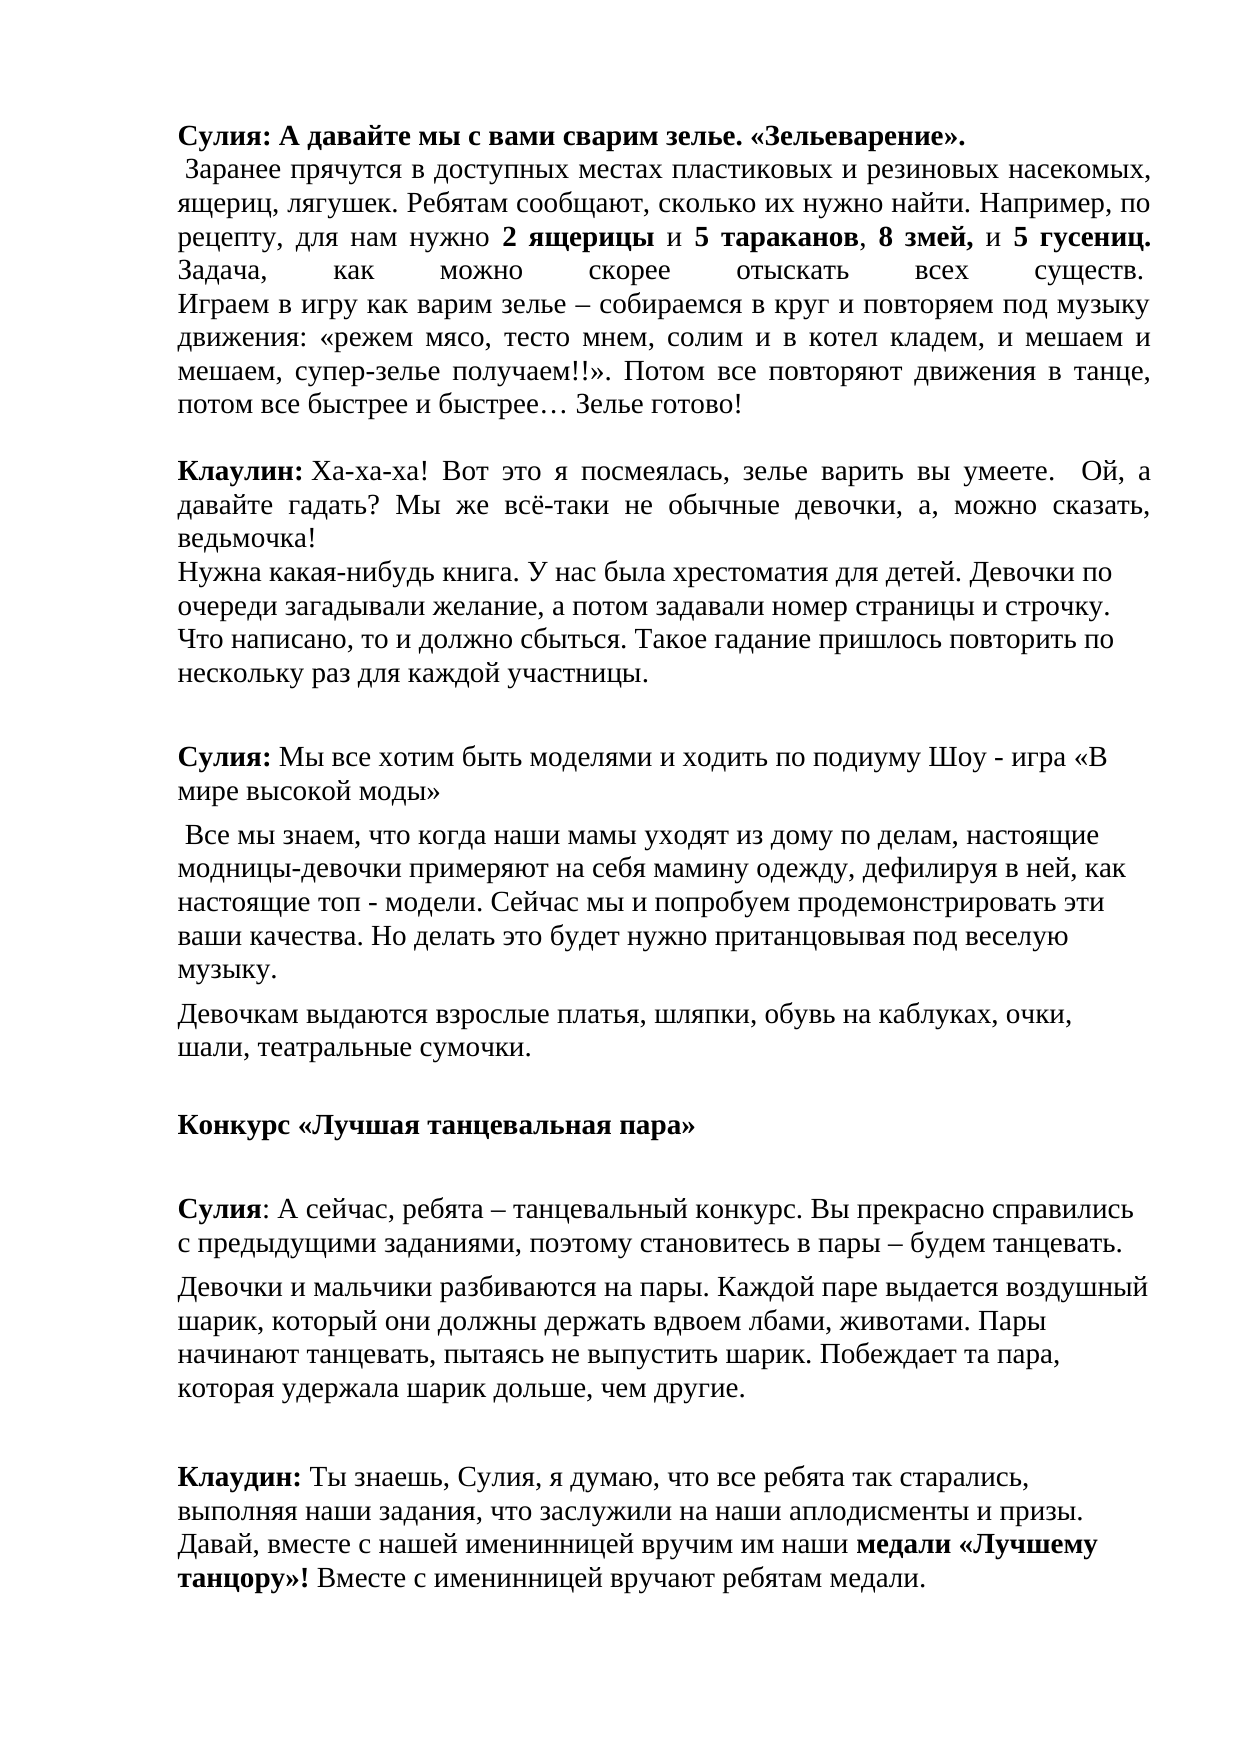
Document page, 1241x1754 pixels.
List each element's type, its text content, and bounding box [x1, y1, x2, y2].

text Нужна какая-нибудь книга. У нас была хрестоматия для детей. Девочки по очереди загадывали желание, а потом задавали номер страницы и строчку. Что написано, то и должно сбыться. Такое гадание пришлось повторить по нескольку раз для каждой участницы. [177, 554, 1152, 688]
text Сулия: А давайте мы с вами сварим зелье. «Зельеварение». [177, 118, 1152, 152]
text Девочкам выдаются взрослые платья, шляпки, обувь на каблуках, очки, шали, театральные сумочки. [177, 996, 1152, 1063]
text Сулия: Мы все хотим быть моделями и ходить по подиуму Шоу - игра «В мире высокой моды» [177, 739, 1152, 806]
text Клаулин: Ха-ха-ха! Вот это я посмеялась, зелье варить вы умеете. Ой, а давайте гадать? Мы же всё-таки не обычные девочки, а, можно сказать, ведьмочка! [177, 453, 1152, 554]
text Конкурс «Лучшая танцевальная пара» [177, 1107, 1152, 1141]
text Девочки и мальчики разбиваются на пары. Каждой паре выдается воздушный шарик, который они должны держать вдвоем лбами, животами. Пары начинают танцевать, пытаясь не выпустить шарик. Побеждает та пара, которая удержала шарик дольше, чем другие. [177, 1269, 1152, 1404]
text Клаудин: Ты знаешь, Сулия, я думаю, что все ребята так старались, выполняя наши задания, что заслужили на наши аплодисменты и призы. Давай, вместе с нашей именинницей вручим им наши медали «Лучшему танцору»! Вместе с именинницей вручают ребятам медали. [177, 1459, 1152, 1593]
text Заранее прячутся в доступных местах пластиковых и резиновых насекомых, ящериц, лягушек. Ребятам сообщают, сколько их нужно найти. Например, по рецепту, для нам нужно 2 ящерицы и 5 тараканов, 8 змей, и 5 гусениц. Задача, как можно скорее отыскать всех существ. Играем в игру как варим зелье – собираемся в круг и повторяем под музыку движения: «режем мясо, тесто мнем, солим и в котел кладем, и мешаем и мешаем, супер-зелье получаем!!». Потом все повторяют движения в танце, потом все быстрее и быстрее… Зелье готово! [177, 152, 1152, 420]
text Сулия: А сейчас, ребята – танцевальный конкурс. Вы прекрасно справились с предыдущими заданиями, поэтому становитесь в пары – будем танцевать. [177, 1192, 1152, 1259]
text Все мы знаем, что когда наши мамы уходят из дому по делам, настоящие модницы-девочки примеряют на себя мамину одежду, дефилируя в ней, как настоящие топ - модели. Сейчас мы и попробуем продемонстрировать эти ваши качества. Но делать это будет нужно пританцовывая под веселую музыку. [177, 817, 1152, 985]
